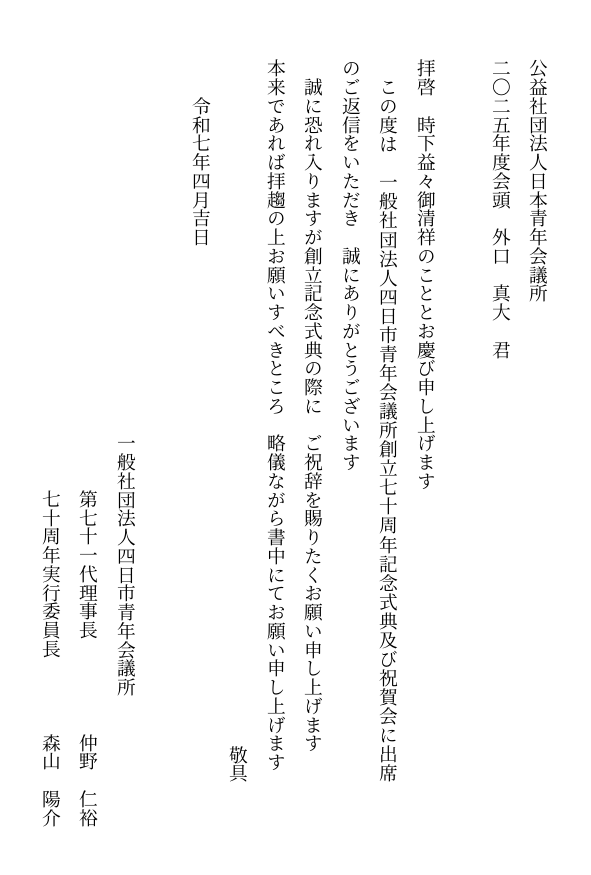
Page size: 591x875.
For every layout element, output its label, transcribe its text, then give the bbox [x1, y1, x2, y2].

text 公益社団法人日本青年会議所 [520, 59, 558, 844]
text 第七十一代理事長 仲野 仁裕 [70, 59, 108, 827]
text 敬具 [220, 59, 258, 783]
text 本来であれば拝趨の上お願いすべきところ 略儀ながら書中にてお願い申し上げます [258, 59, 295, 783]
text 二〇二五年度会頭 外口 真大 君 [483, 59, 520, 844]
text 一般社団法人四日市青年会議所 [108, 59, 145, 827]
text この度は 一般社団法人四日市青年会議所創立七十周年記念式典及び祝賀会に出席のご返信をいただき 誠にありがとうございます [333, 59, 408, 783]
text 拝啓 時下益々御清祥のこととお慶び申し上げます [408, 59, 445, 844]
text 誠に恐れ入りますが創立記念式典の際に ご祝辞を賜りたくお願い申し上げます [295, 59, 333, 783]
text 七十周年実行委員長 森山 陽介 [33, 59, 70, 827]
text 令和七年四月吉日 [183, 59, 220, 844]
